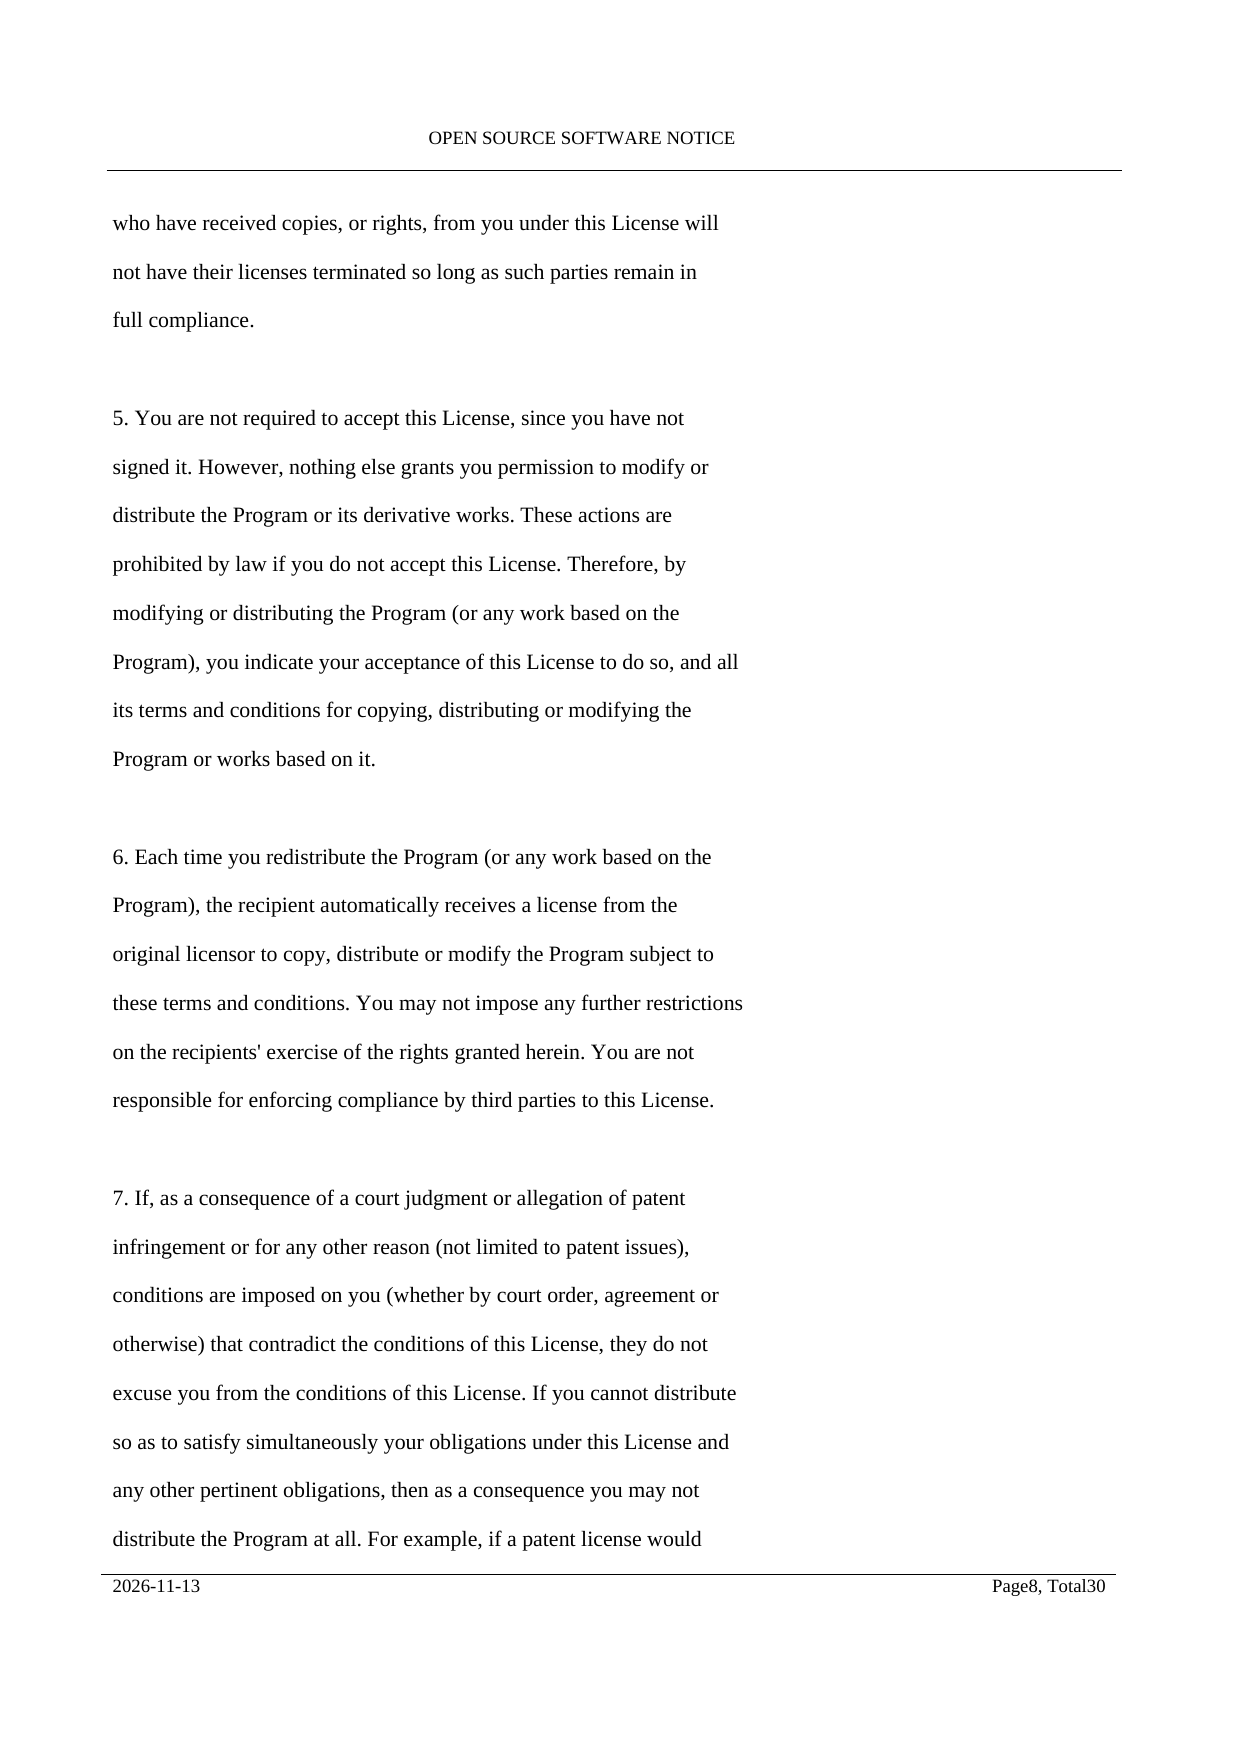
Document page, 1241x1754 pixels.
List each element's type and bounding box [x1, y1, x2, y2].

text [112, 206, 1128, 1555]
